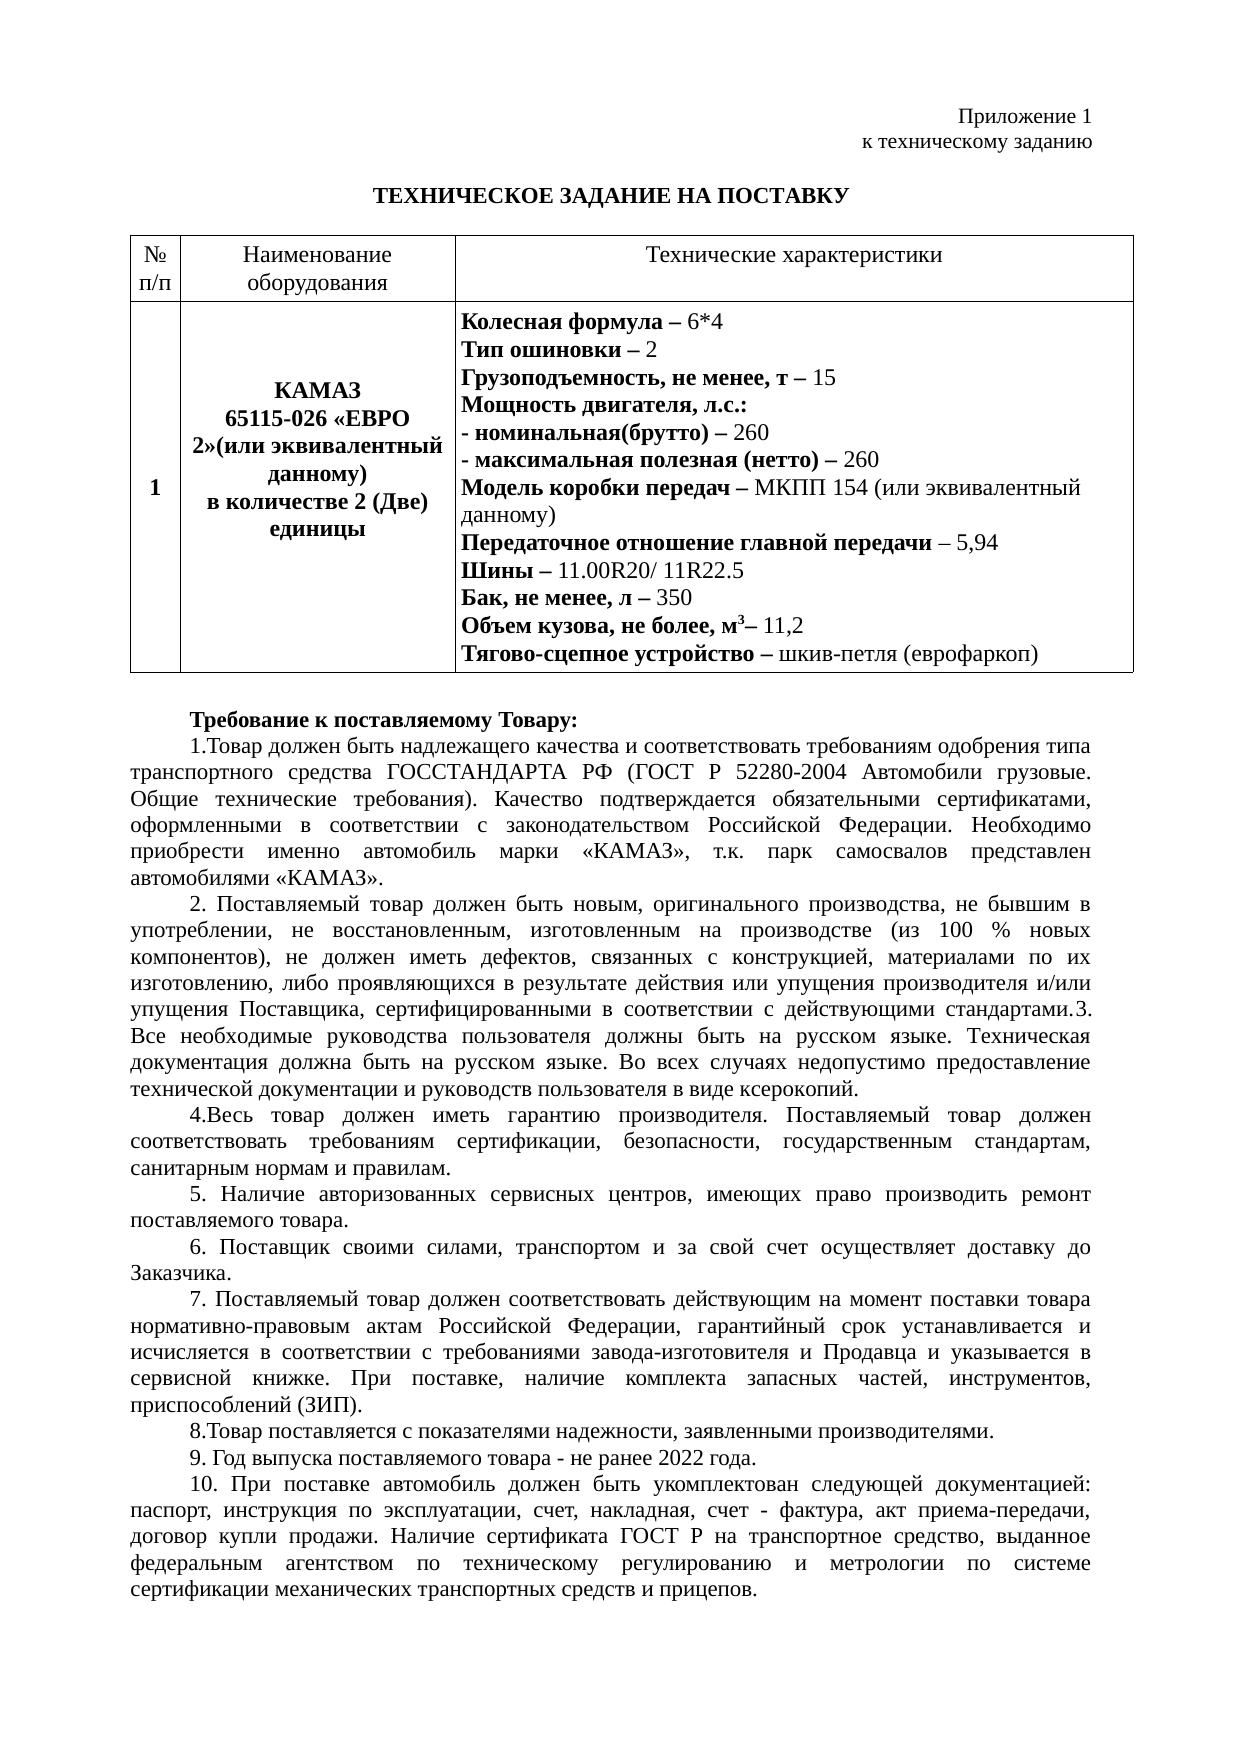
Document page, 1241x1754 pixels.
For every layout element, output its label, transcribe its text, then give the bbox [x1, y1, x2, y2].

text 1.Товар должен быть надлежащего качества и соответствовать требованиям одобрения типа транспортного средства ГОССТАНДАРТА РФ (ГОСТ Р 52280-2004 Автомобили грузовые. Общие технические требования). Качество подтверждается обязательными сертификатами, оформленными в соответствии с законодательством Российской Федерации. Необходимо приобрести именно автомобиль марки «КАМАЗ», т.к. парк самосвалов представлен автомобилями «КАМАЗ». [130, 732, 1092, 890]
text 7. Поставляемый товар должен соответствовать действующим на момент поставки товара нормативно-правовым актам Российской Федерации, гарантийный срок устанавливается и исчисляется в соответствии с требованиями завода-изготовителя и Продавца и указывается в сервисной книжке. При поставке, наличие комплекта запасных частей, инструментов, приспособлений (ЗИП). [130, 1285, 1092, 1417]
text 9. Год выпуска поставляемого товара - не ранее 2022 года. [130, 1443, 1092, 1470]
text 4.Весь товар должен иметь гарантию производителя. Поставляемый товар должен соответствовать требованиям сертификации, безопасности, государственным стандартам, санитарным нормам и правилам. [130, 1101, 1092, 1180]
text 10. При поставке автомобиль должен быть укомплектован следующей документацией: паспорт, инструкция по эксплуатации, счет, накладная, счет - фактура, акт приема-передачи, договор купли продажи. Наличие сертификата ГОСТ Р на транспортное средство, выданное федеральным агентством по техническому регулированию и метрологии по системе сертификации механических транспортных средств и прицепов. [130, 1470, 1092, 1602]
text 2. Поставляемый товар должен быть новым, оригинального производства, не бывшим в употреблении, не восстановленным, изготовленным на производстве (из 100 % новых компонентов), не должен иметь дефектов, связанных с конструкцией, материалами по их изготовлению, либо проявляющихся в результате действия или упущения производителя и/или упущения Поставщика, сертифицированными в соответствии с действующими стандартами.3. Все необходимые руководства пользователя должны быть на русском языке. Техническая документация должна быть на русском языке. Во всех случаях недопустимо предоставление технической документации и руководств пользователя в виде ксерокопий. [130, 890, 1092, 1101]
text 5. Наличие авторизованных сервисных центров, имеющих право производить ремонт поставляемого товара. [130, 1180, 1092, 1233]
text 8.Товар поставляется с показателями надежности, заявленными производителями. [130, 1417, 1092, 1443]
table_header Наименование оборудования [181, 236, 455, 301]
table_header № п/п [131, 236, 180, 301]
text Требование к поставляемому Товару: [130, 706, 1092, 732]
table_cell Колесная формула – 6*4 Тип ошиновки – 2 Грузоподъемность, не менее, т – 15 Мощность двигателя, л.с.: - номинальная(брутто) – 260 - максимальная полезная (нетто) – 260 Модель коробки передач – МКПП 154 (или эквивалентный данному) Передаточное отношение главной передачи – 5,94 Шины – 11.00R20/ 11R22.5 Бак, не менее, л – 350 Объем кузова, не более, м3– 11,2 Тягово-сцепное устройство – шкив-петля (еврофаркоп) [456, 302, 1133, 672]
text Приложение 1 [130, 103, 1092, 128]
text 6. Поставщик своими силами, транспортом и за свой счет осуществляет доставку до Заказчика. [130, 1233, 1092, 1285]
table_header Технические характеристики [456, 236, 1133, 301]
text ТЕХНИЧЕСКОЕ ЗАДАНИЕ НА ПОСТАВКУ [130, 182, 1092, 208]
table_cell КАМАЗ 65115-026 «ЕВРО 2»(или эквивалентный данному) в количестве 2 (Две) единицы [181, 302, 455, 672]
table_cell 1 [131, 302, 180, 672]
text к техническому заданию [130, 128, 1092, 153]
